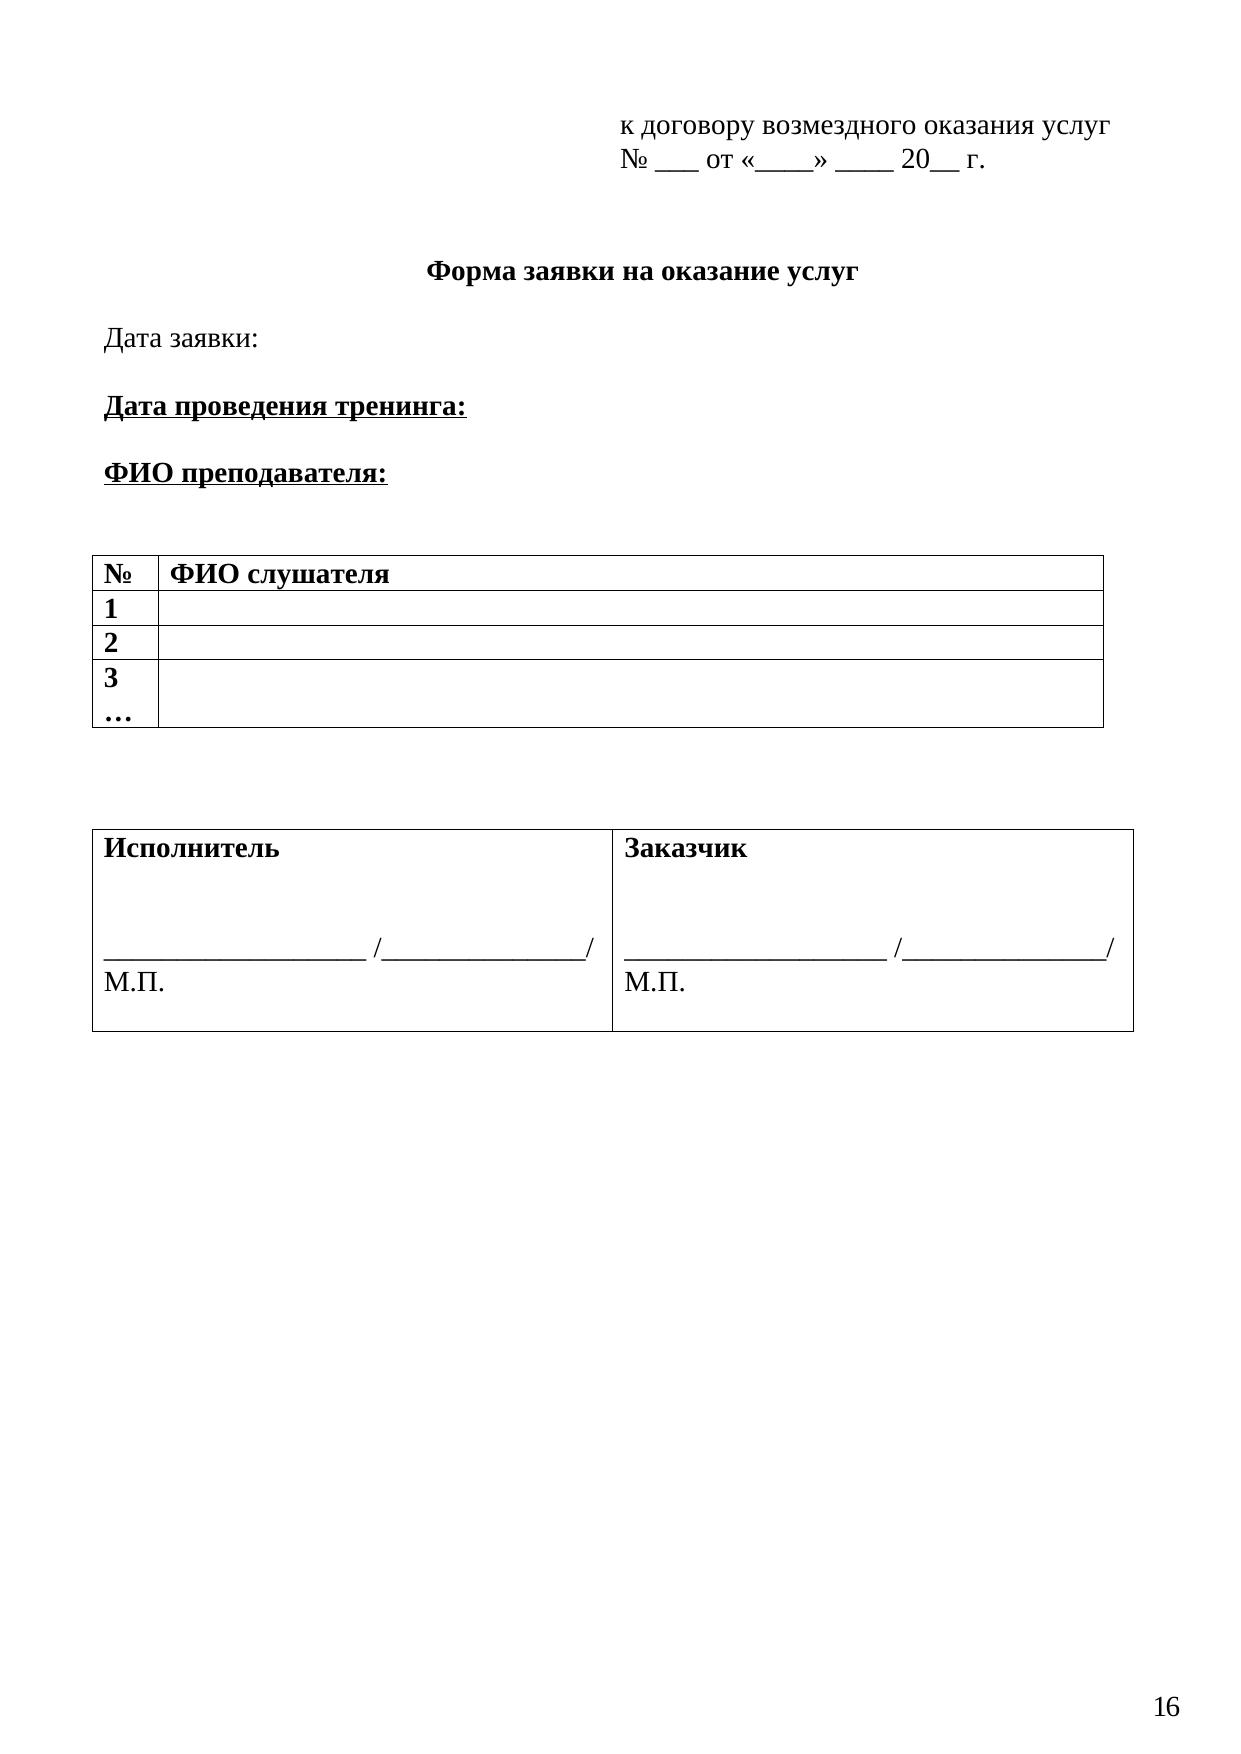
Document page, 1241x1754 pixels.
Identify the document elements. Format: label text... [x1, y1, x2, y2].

table_cell 3… [93, 660, 158, 727]
table_header Исполнитель __________________ /______________/ М.П. [93, 830, 612, 1031]
text Форма заявки на оказание услуг [103, 253, 1181, 287]
text Дата проведения тренинга: [103, 388, 1181, 421]
table_header Заказчик __________________ /______________/ М.П. [613, 830, 1133, 1031]
table_cell 1 [93, 591, 158, 624]
text к договору возмездного оказания услуг [620, 107, 1181, 141]
table_header № [93, 556, 158, 590]
table_header ФИО слушателя [159, 556, 1103, 590]
text № ___ от «____» ____ 20__ г. [620, 141, 1181, 174]
table_cell [159, 660, 1103, 727]
table_cell 2 [93, 626, 158, 659]
table_cell [159, 626, 1103, 659]
text Дата заявки: [103, 321, 1181, 354]
text ФИО преподавателя: [103, 455, 1181, 488]
table_cell [159, 591, 1103, 624]
